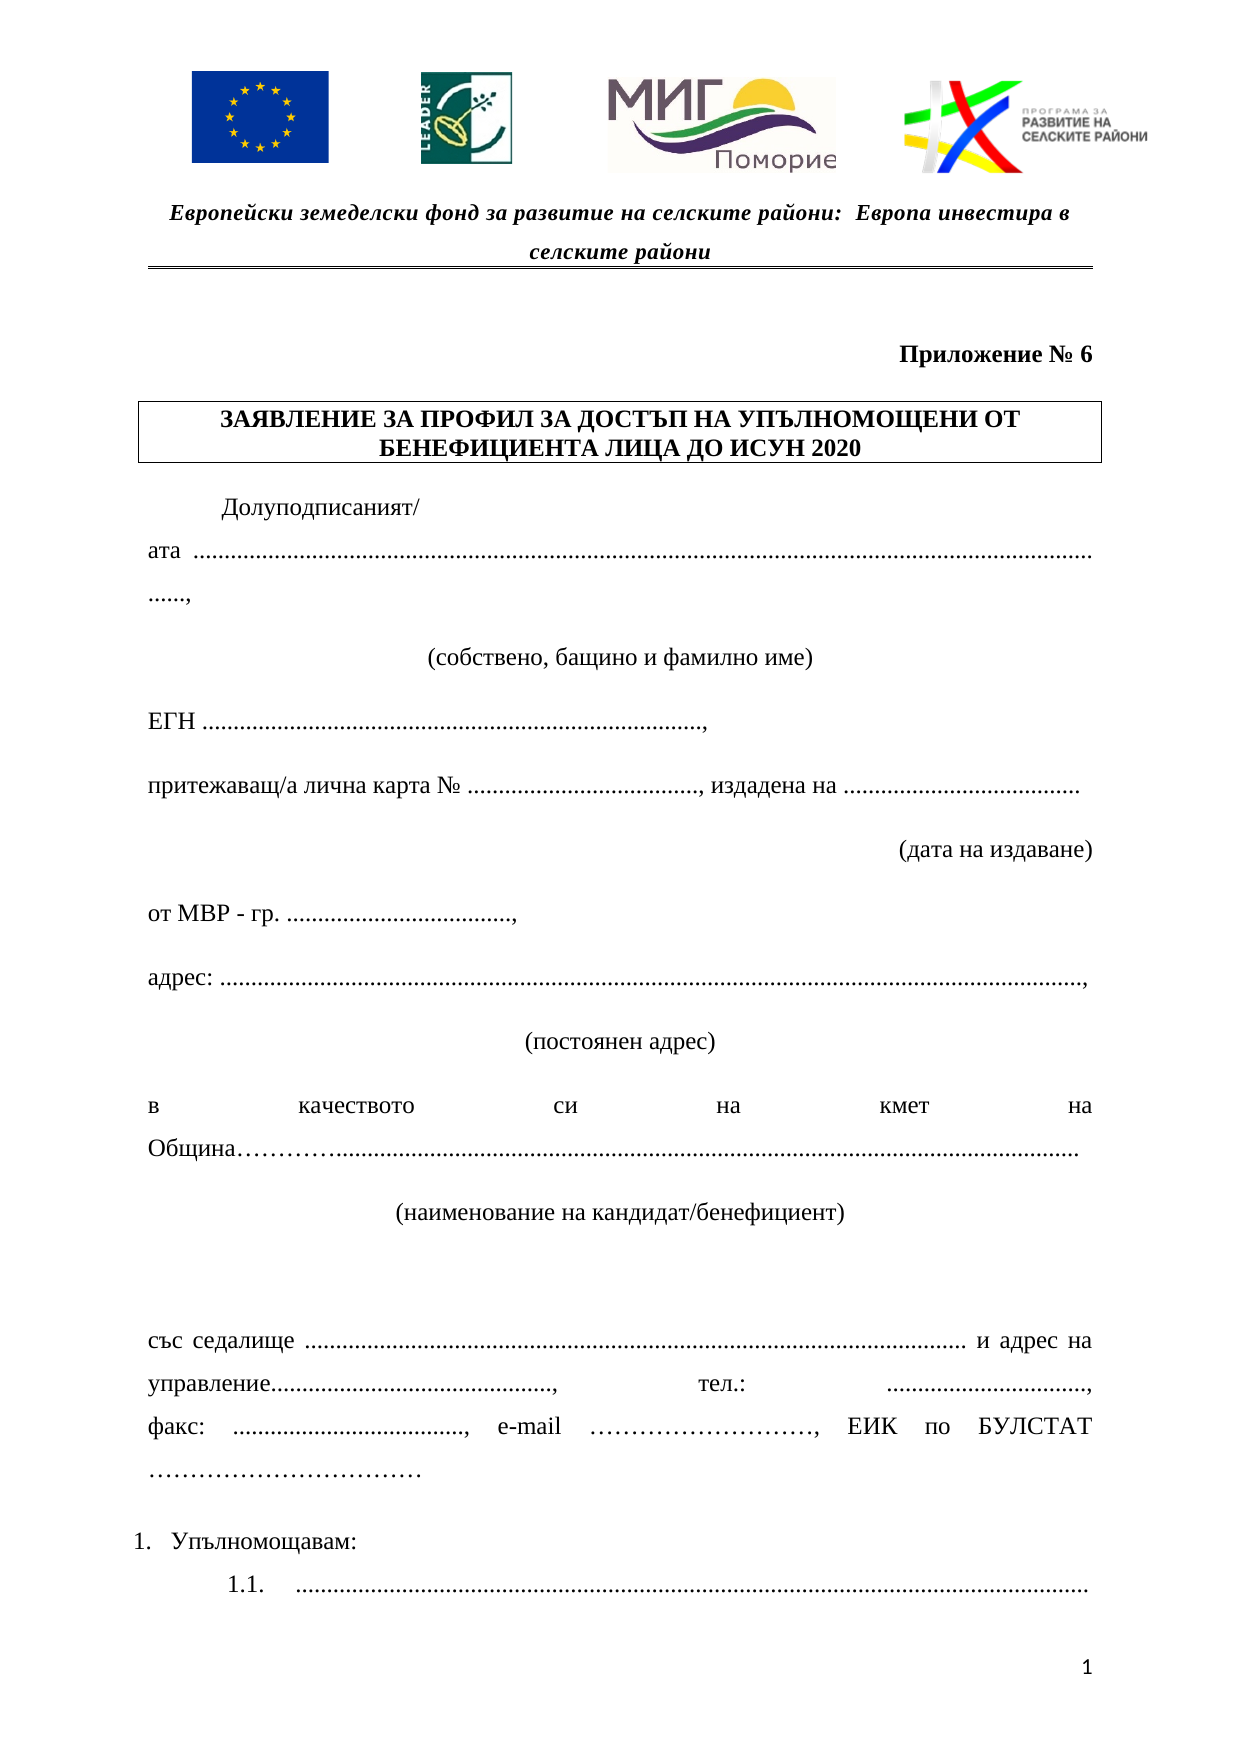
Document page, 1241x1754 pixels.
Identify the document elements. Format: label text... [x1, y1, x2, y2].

text притежаващ/а лична карта № ....................................., издадена на ...................................... [148, 770, 1093, 799]
text от МВР - гр. ...................................., [148, 898, 1093, 927]
text (постоянен адрес) [148, 1026, 1093, 1054]
picture [421, 72, 513, 164]
text адрес: .........................................................................................................................................., [148, 962, 1093, 991]
text със седалище .......................................................................................................... и адрес на управление............................................., тел.: ................................, факс: ....................................., e-mail ………………………, ЕИК по БУЛСТАТ …………………………… [148, 1325, 1093, 1483]
list Упълномощавам: [133, 1526, 1093, 1555]
picture [899, 73, 1153, 177]
text ЗАЯВЛЕНИЕ ЗА ПРОФИЛ ЗА ДОСТЪП НА УПЪЛНОМОЩЕНИ ОТ БЕНЕФИЦИЕНТА ЛИЦА ДО ИСУН 2020 [139, 402, 1101, 462]
text Долуподписаният/ата ......................................................................................................................................................, [148, 492, 1093, 607]
text ЕГН ................................................................................, [148, 706, 1093, 735]
text в качеството си на кмет на Община…………....................................................................................................................... [148, 1090, 1093, 1162]
picture [607, 77, 836, 173]
text (наименование на кандидат/бенефициент) [148, 1197, 1093, 1226]
text (дата на издаване) [148, 834, 1093, 863]
list ............................................................................................................................... [227, 1569, 1093, 1598]
picture [191, 71, 329, 163]
text (собствено, бащино и фамилно име) [148, 642, 1093, 671]
text Приложение № 6 [148, 339, 1093, 367]
